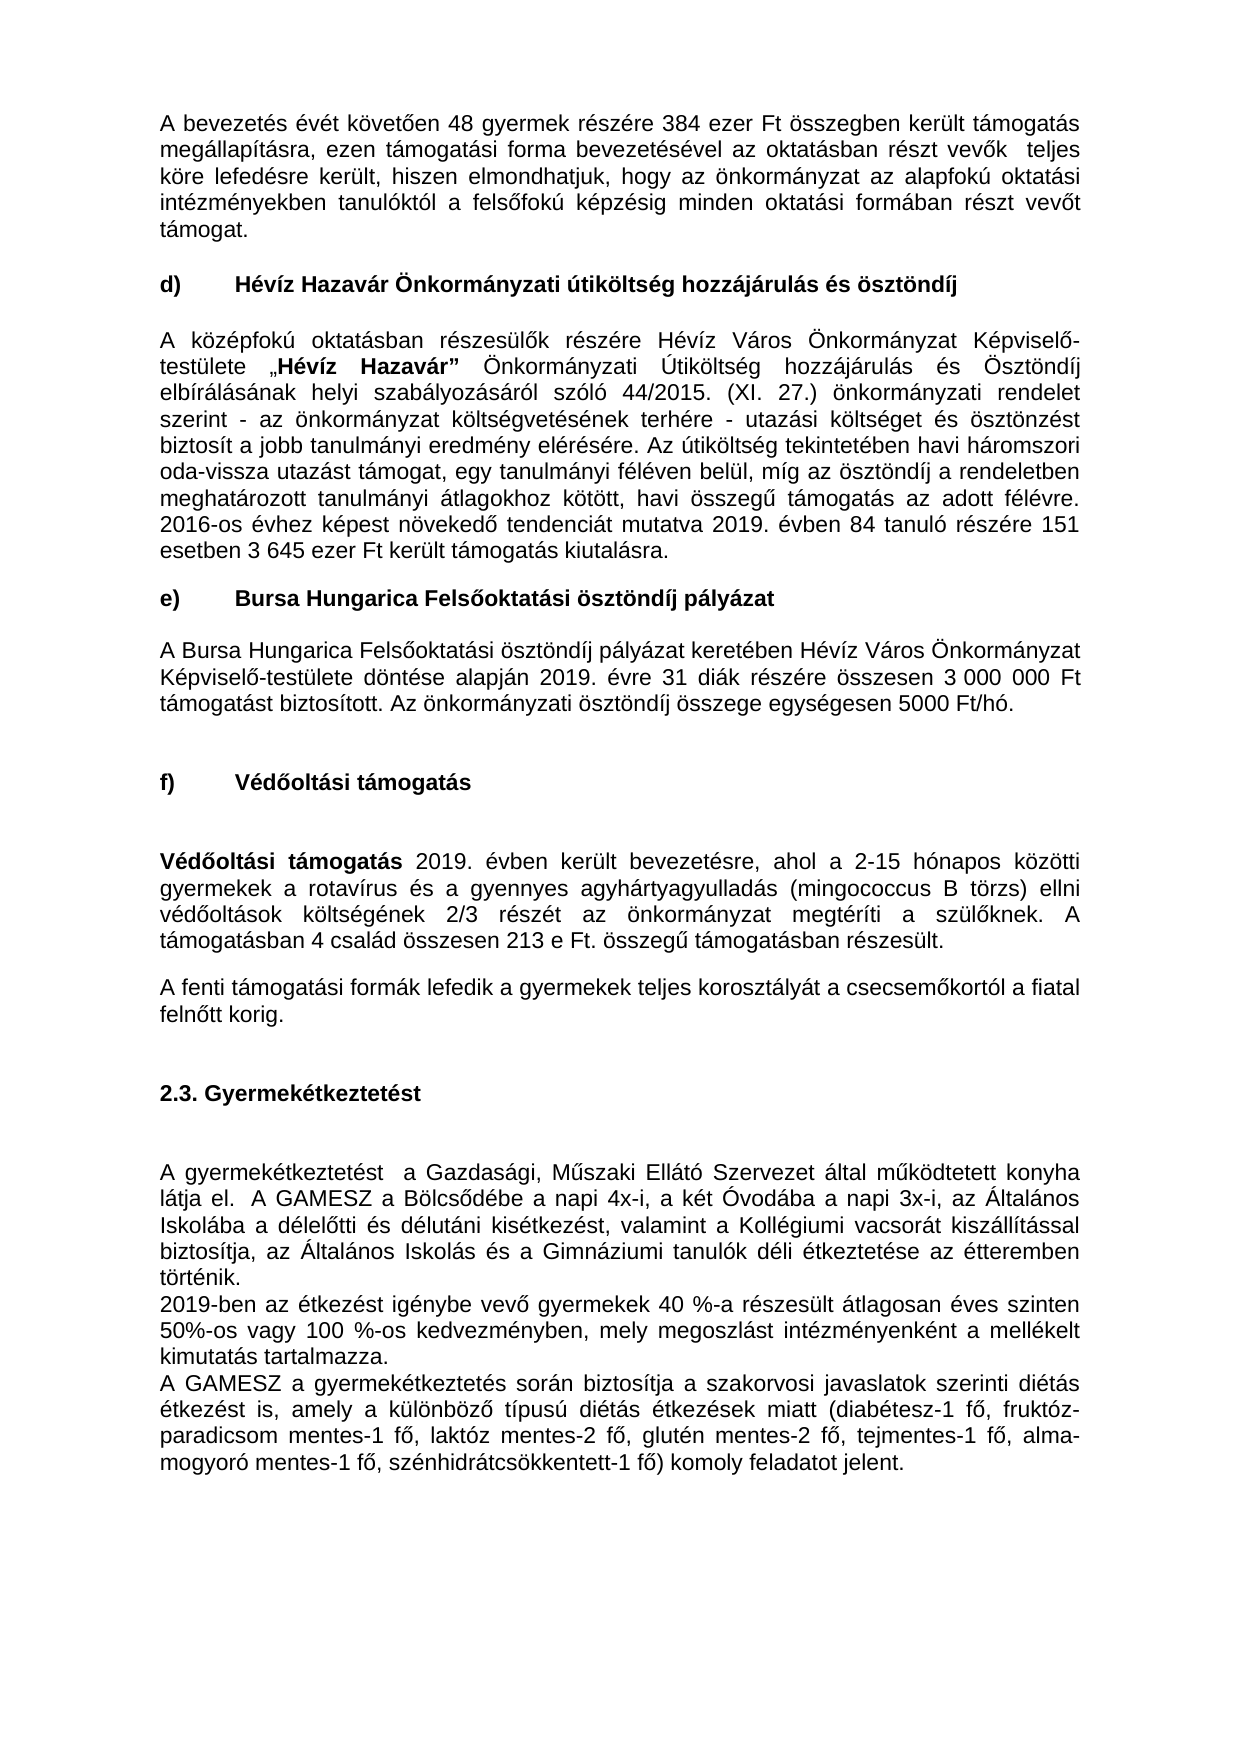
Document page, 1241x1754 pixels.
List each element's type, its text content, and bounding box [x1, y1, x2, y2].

text Védőoltási támogatás 2019. évben került bevezetésre, ahol a 2-15 hónapos közötti gyermekek a rotavírus és a gyennyes agyhártyagyulladás (mingococcus B törzs) ellni védőoltások költségének 2/3 részét az önkormányzat megtéríti a szülőknek. A támogatásban 4 család összesen 213 e Ft. összegű támogatásban részesült. [159, 848, 1081, 953]
text A Bursa Hungarica Felsőoktatási ösztöndíj pályázat keretében Hévíz Város Önkormányzat Képviselő-testülete döntése alapján 2019. évre 31 diák részére összesen 3 000 000 Ft támogatást biztosított. Az önkormányzati ösztöndíj összege egységesen 5000 Ft/hó. [159, 637, 1081, 716]
text 2019-ben az étkezést igénybe vevő gyermekek 40 %-a részesült átlagosan éves szinten 50%-os vagy 100 %-os kedvezményben, mely megoszlást intézményenként a mellékelt kimutatás tartalmazza. [159, 1291, 1081, 1370]
list Hévíz Hazavár Önkormányzati útiköltség hozzájárulás és ösztöndíj [159, 271, 1081, 297]
text 2.3. Gyermekétkeztetést [159, 1080, 1081, 1106]
text A középfokú oktatásban részesülők részére Hévíz Város Önkormányzat Képviselő-testülete „Hévíz Hazavár” Önkormányzati Útiköltség hozzájárulás és Ösztöndíj elbírálásának helyi szabályozásáról szóló 44/2015. (XI. 27.) önkormányzati rendelet szerint - az önkormányzat költségvetésének terhére - utazási költséget és ösztönzést biztosít a jobb tanulmányi eredmény elérésére. Az útiköltség tekintetében havi háromszori oda-vissza utazást támogat, egy tanulmányi féléven belül, míg az ösztöndíj a rendeletben meghatározott tanulmányi átlagokhoz kötött, havi összegű támogatás az adott félévre. 2016-os évhez képest növekedő tendenciát mutatva 2019. évben 84 tanuló részére 151 esetben 3 645 ezer Ft került támogatás kiutalásra. [159, 327, 1081, 564]
text A fenti támogatási formák lefedik a gyermekek teljes korosztályát a csecsemőkortól a fiatal felnőtt korig. [159, 974, 1081, 1027]
text A bevezetés évét követően 48 gyermek részére 384 ezer Ft összegben került támogatás megállapításra, ezen támogatási forma bevezetésével az oktatásban részt vevők teljes köre lefedésre került, hiszen elmondhatjuk, hogy az önkormányzat az alapfokú oktatási intézményekben tanulóktól a felsőfokú képzésig minden oktatási formában részt vevőt támogat. [159, 110, 1081, 242]
text A GAMESZ a gyermekétkeztetés során biztosítja a szakorvosi javaslatok szerinti diétás étkezést is, amely a különböző típusú diétás étkezések miatt (diabétesz-1 fő, fruktóz-paradicsom mentes-1 fő, laktóz mentes-2 fő, glutén mentes-2 fő, tejmentes-1 fő, alma-mogyoró mentes-1 fő, szénhidrátcsökkentett-1 fő) komoly feladatot jelent. [159, 1370, 1081, 1475]
text A gyermekétkeztetést a Gazdasági, Műszaki Ellátó Szervezet által működtetett konyha látja el. A GAMESZ a Bölcsődébe a napi 4x-i, a két Óvodába a napi 3x-i, az Általános Iskolába a délelőtti és délutáni kisétkezést, valamint a Kollégiumi vacsorát kiszállítással biztosítja, az Általános Iskolás és a Gimnáziumi tanulók déli étkeztetése az étteremben történik. [159, 1159, 1081, 1291]
list Védőoltási támogatás [159, 769, 1081, 795]
list Bursa Hungarica Felsőoktatási ösztöndíj pályázat [159, 584, 1081, 611]
